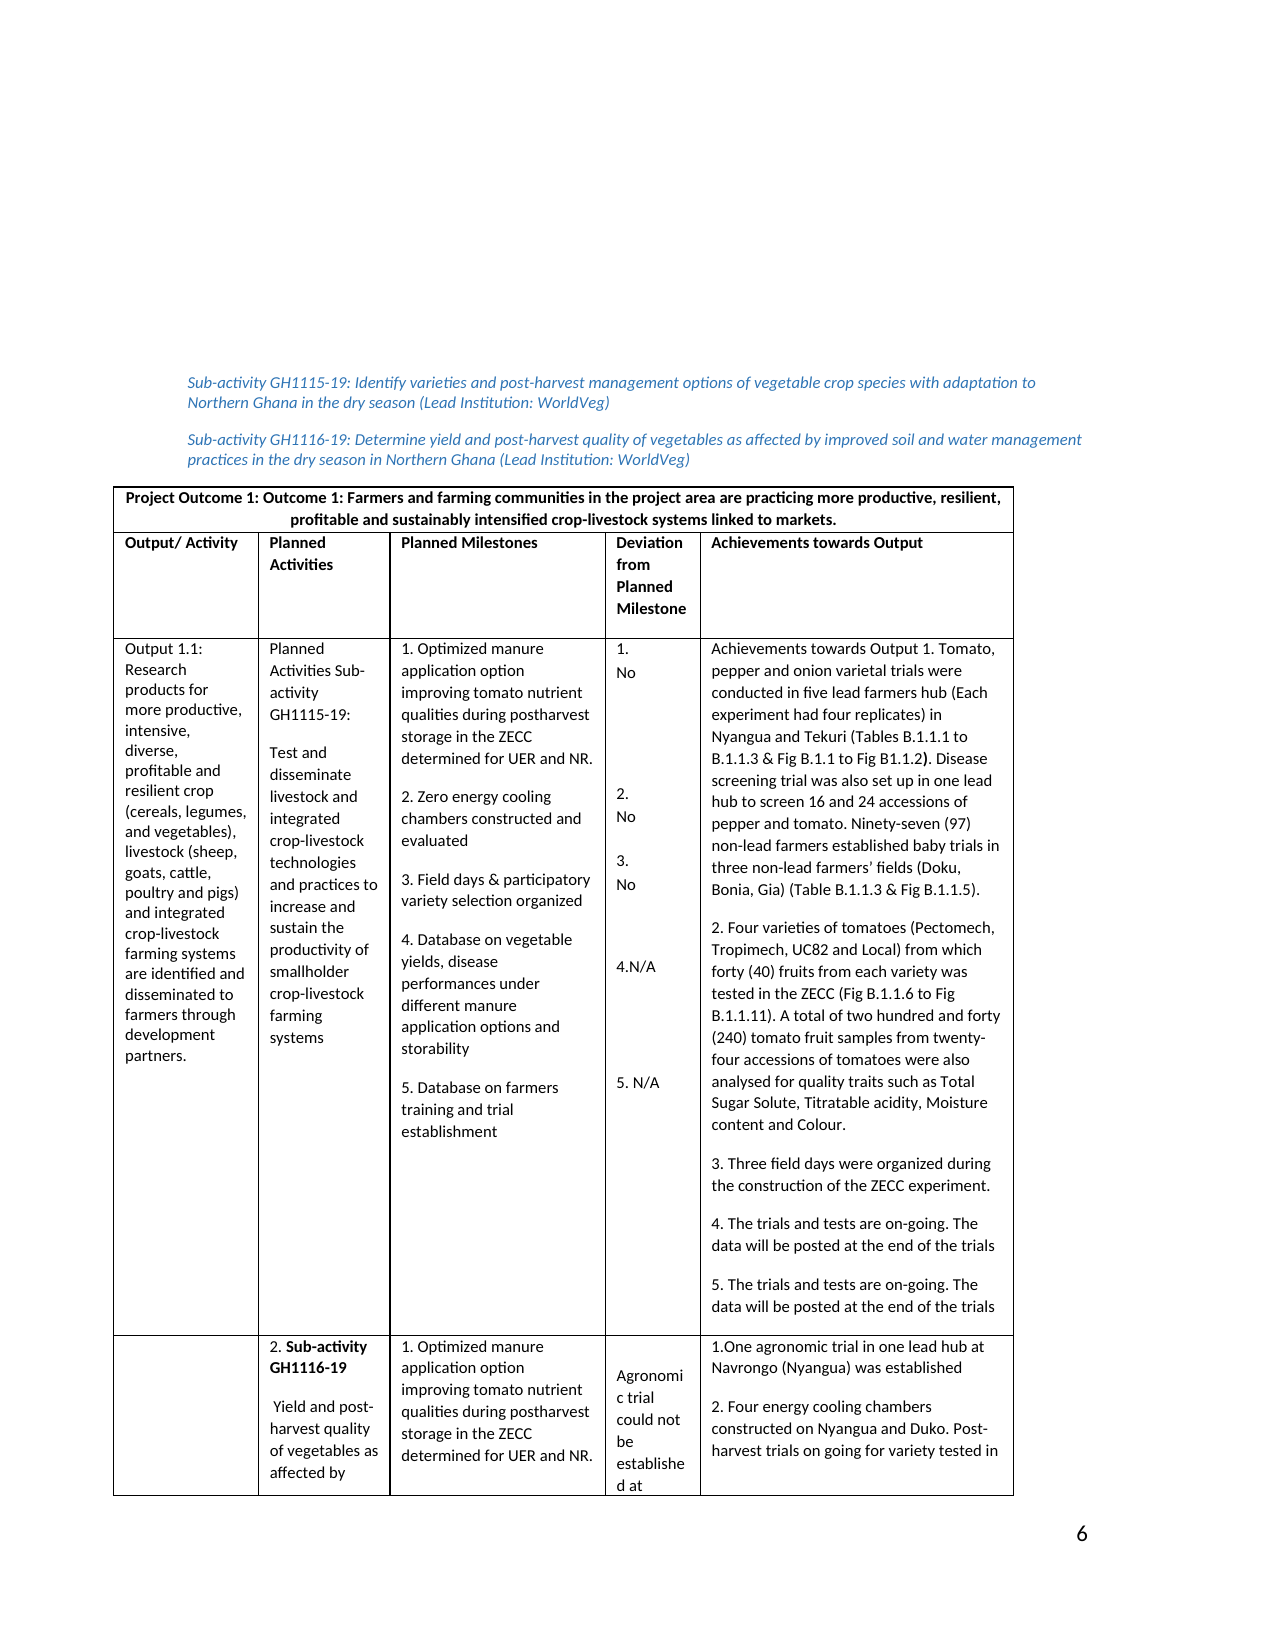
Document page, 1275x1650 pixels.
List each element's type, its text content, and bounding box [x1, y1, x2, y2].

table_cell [391, 1336, 605, 1495]
table_cell Planned Activities Sub-activity GH1115-19: Test and disseminate livestock and integrated crop-livestock technologies and practices to increase and sustain the productivity of smallholder crop-livestock farming systems [259, 639, 389, 1335]
text Sub-activity GH1116-19: Determine yield and post-harvest quality of vegetables as affected by improved soil and water management practices in the dry season in Northern Ghana (Lead Institution: WorldVeg) [187, 429, 1087, 470]
table_cell No No No 4.N/A 5. N/A [606, 639, 700, 1335]
table_cell Achievements towards Output 1. Tomato, pepper and onion varietal trials were conducted in five lead farmers hub (Each experiment had four replicates) in Nyangua and Tekuri (Tables B.1.1.1 to B.1.1.3 & Fig B.1.1 to Fig B1.1.2). Disease screening trial was also set up in one lead hub to screen 16 and 24 accessions of pepper and tomato. Ninety-seven (97) non-lead farmers established baby trials in three non-lead farmers’ fields (Doku, Bonia, Gia) (Table B.1.1.3 & Fig B.1.1.5). 2. Four varieties of tomatoes (Pectomech, Tropimech, UC82 and Local) from which forty (40) fruits from each variety was tested in the ZECC (Fig B.1.1.6 to Fig B.1.1.11). A total of two hundred and forty (240) tomato fruit samples from twenty-four accessions of tomatoes were also analysed for quality traits such as Total Sugar Solute, Titratable acidity, Moisture content and Colour. 3. Three field days were organized during the construction of the ZECC experiment. 4. The trials and tests are on-going. The data will be posted at the end of the trials 5. The trials and tests are on-going. The data will be posted at the end of the trials [701, 639, 1013, 1335]
table_cell Achievements towards Output [701, 533, 1013, 637]
table_cell Planned Activities [259, 533, 389, 637]
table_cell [701, 1336, 1013, 1495]
table_cell Output/ Activity [114, 533, 258, 637]
table_header Project Outcome 1: Outcome 1: Farmers and farming communities in the project area are practicing more productive, resilient, profitable and sustainably intensified crop-livestock systems linked to markets. [114, 488, 1013, 532]
table_cell Deviation from Planned Milestone [606, 533, 700, 637]
table_cell Planned Milestones [391, 533, 605, 637]
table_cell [259, 1336, 389, 1495]
text Sub-activity GH1115-19: Identify varieties and post-harvest management options of vegetable crop species with adaptation to Northern Ghana in the dry season (Lead Institution: WorldVeg) [187, 372, 1087, 412]
table_cell [114, 1336, 258, 1495]
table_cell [606, 1336, 700, 1495]
table_cell Output 1.1: Research products for more productive, intensive, diverse, profitable and resilient crop (cereals, legumes, and vegetables), livestock (sheep, goats, cattle, poultry and pigs) and integrated crop-livestock farming systems are identified and disseminated to farmers through development partners. [114, 639, 258, 1335]
